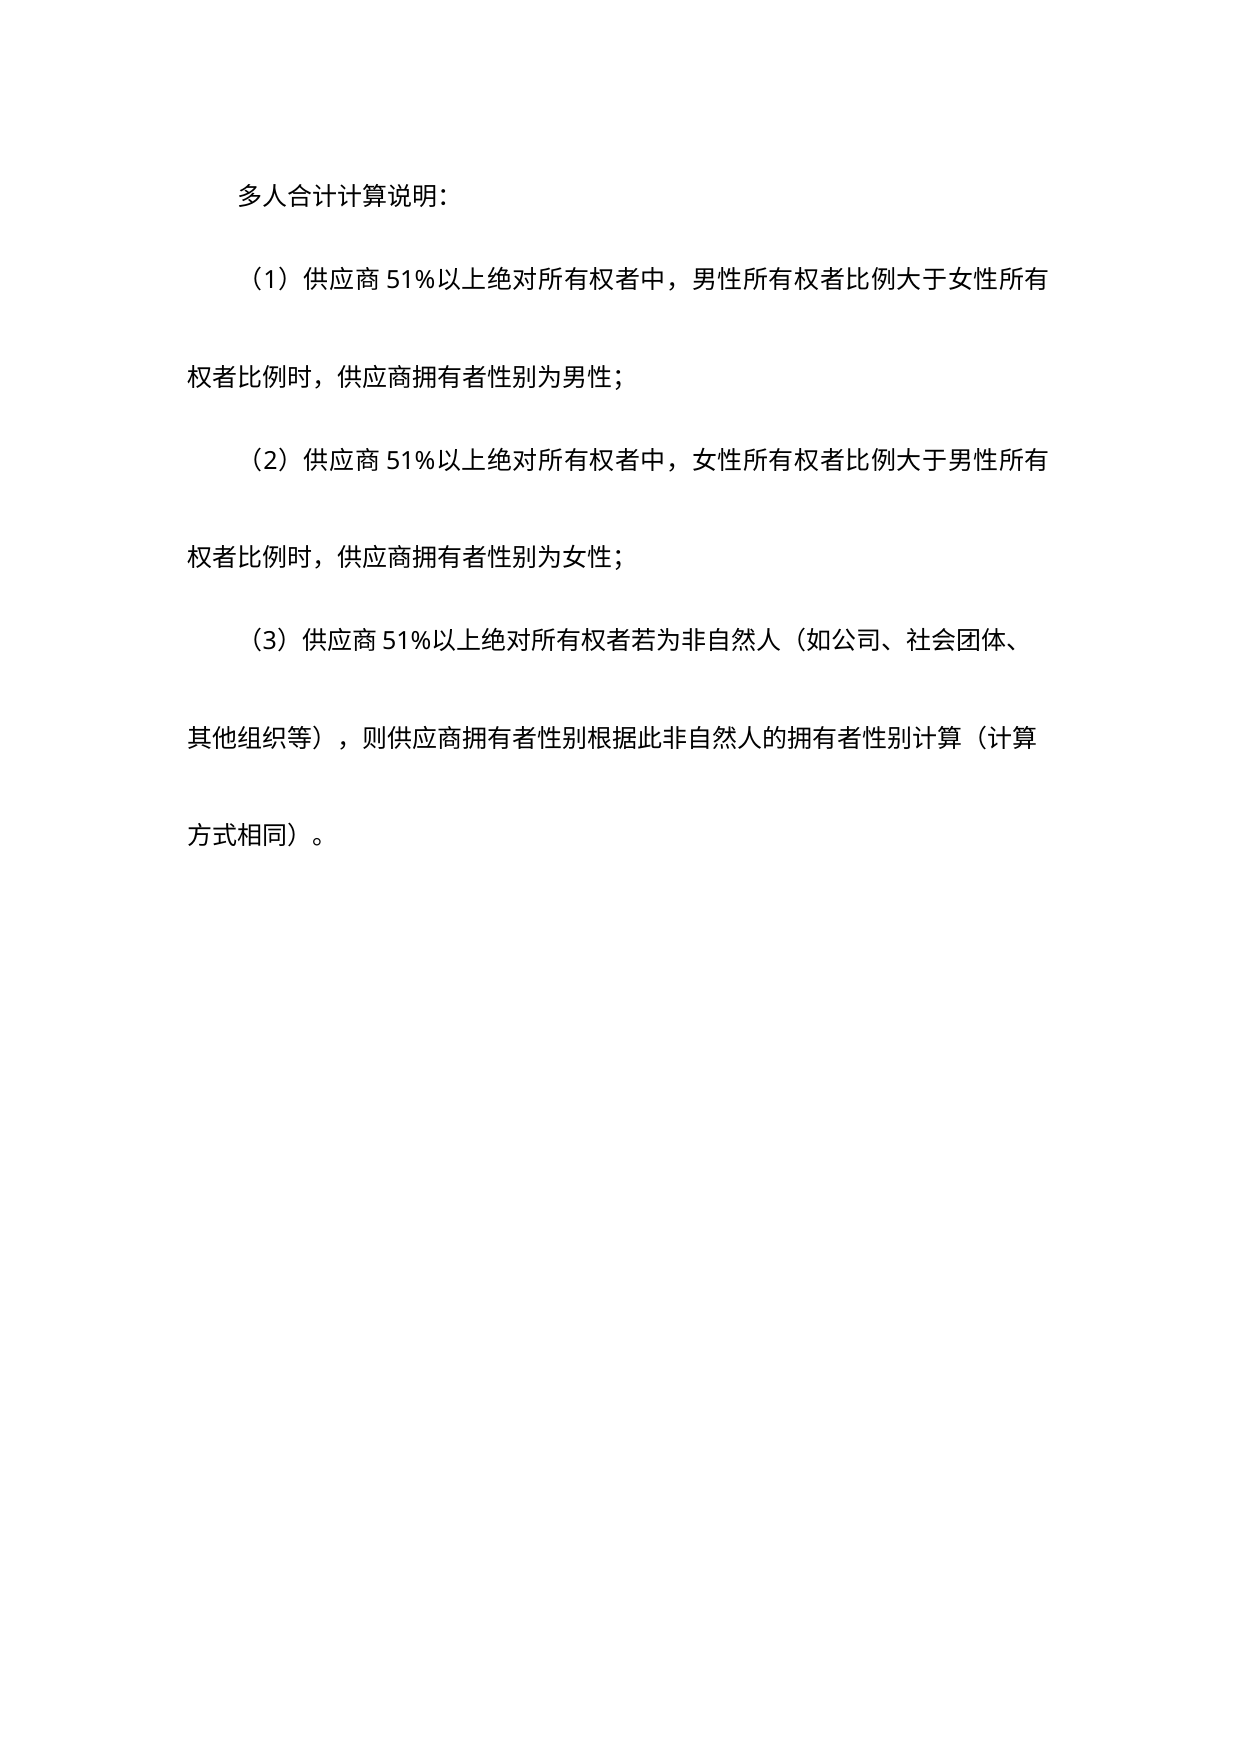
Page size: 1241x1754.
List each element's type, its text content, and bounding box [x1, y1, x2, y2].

text （2）供应商51%以上绝对所有权者中，女性所有权者比例大于男性所有权者比例时，供应商拥有者性别为女性； [187, 426, 1053, 588]
text （1）供应商51%以上绝对所有权者中，男性所有权者比例大于女性所有权者比例时，供应商拥有者性别为男性； [187, 245, 1053, 408]
text （3）供应商51%以上绝对所有权者若为非自然人（如公司、社会团体、其他组织等），则供应商拥有者性别根据此非自然人的拥有者性别计算（计算方式相同）。 [187, 606, 1053, 866]
text 多人合计计算说明： [187, 162, 1053, 227]
